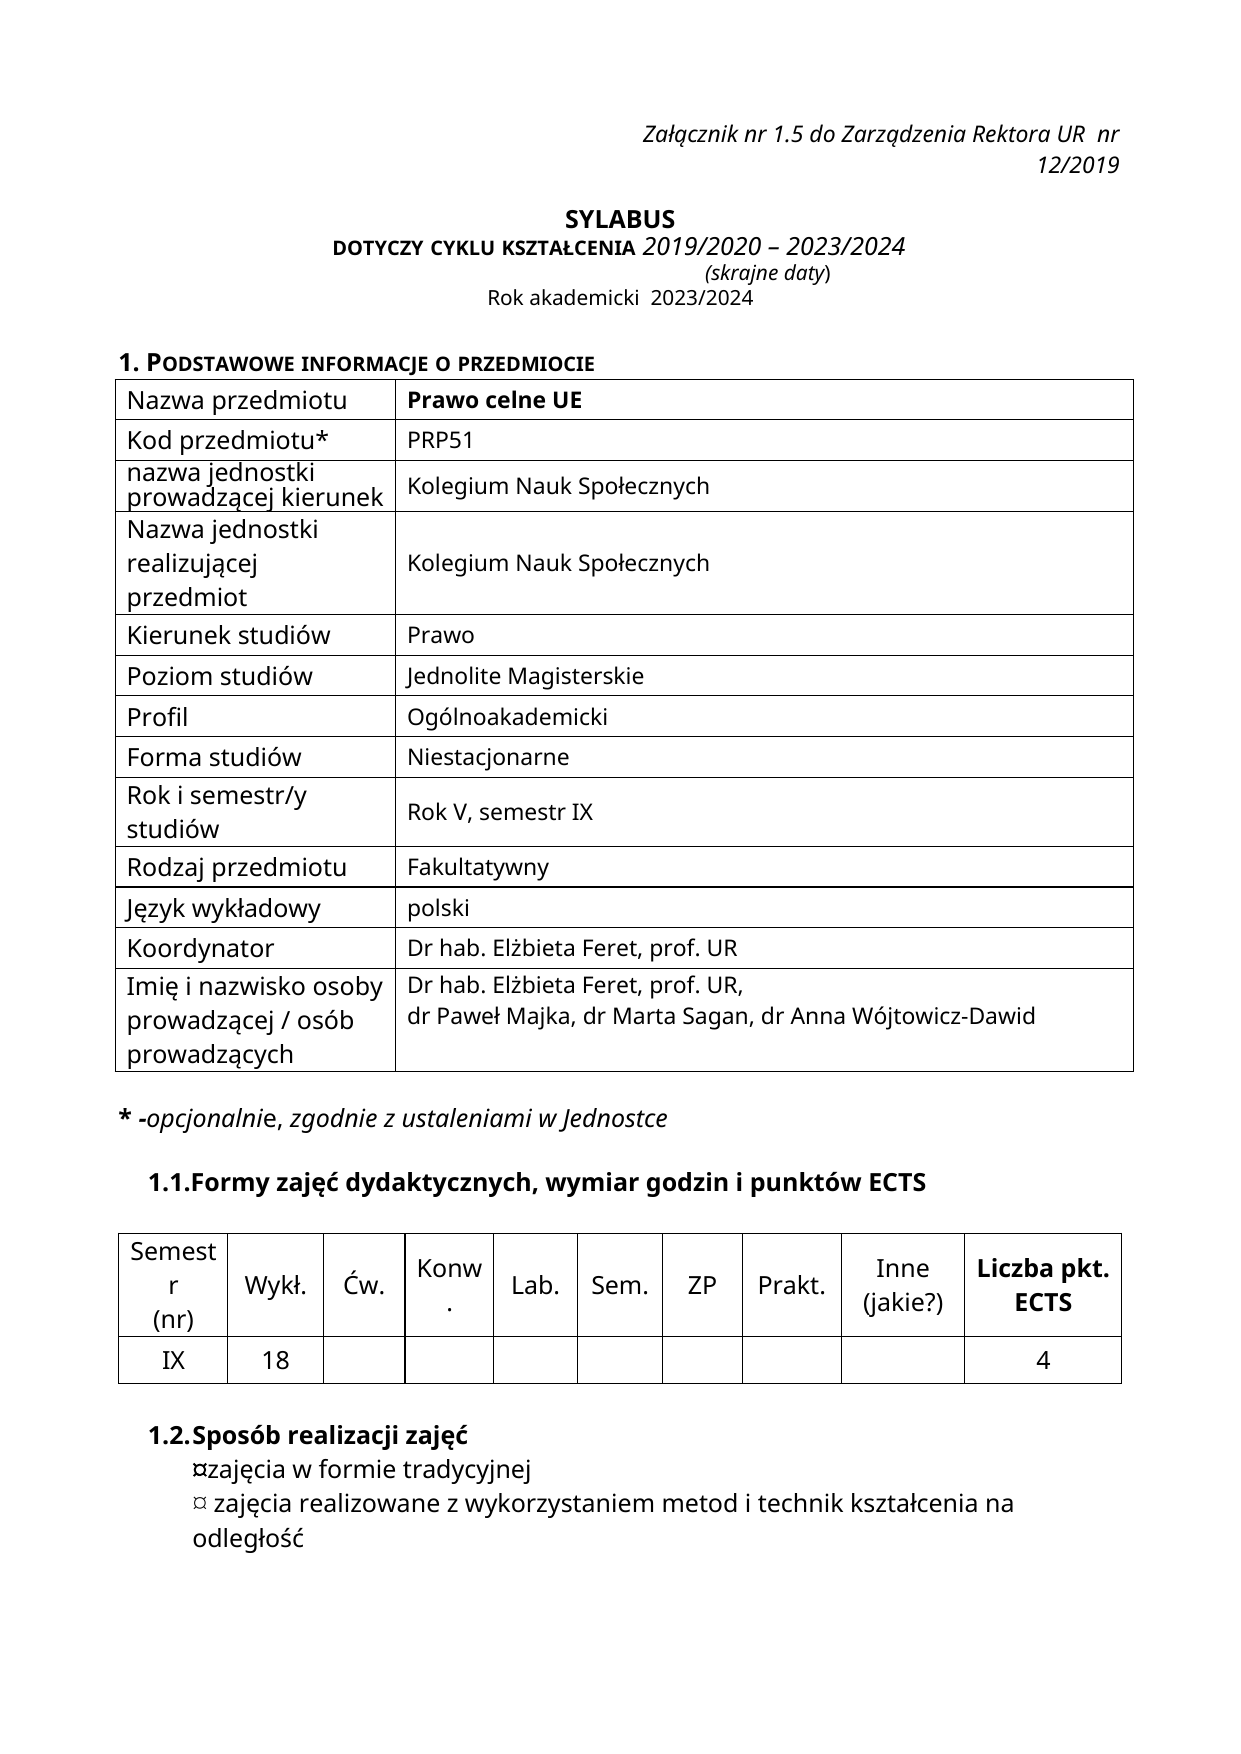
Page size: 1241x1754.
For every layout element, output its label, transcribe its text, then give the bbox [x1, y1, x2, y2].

table_cell Fakultatywny [396, 847, 1133, 886]
table_cell [743, 1337, 841, 1383]
table_cell 18 [228, 1337, 323, 1383]
table_cell [663, 1337, 742, 1383]
table_cell Język wykładowy [116, 888, 395, 927]
table_cell Kolegium Nauk Społecznych [396, 461, 1133, 511]
table_cell Niestacjonarne [396, 737, 1133, 777]
text 1.2. Sposób realizacji zajęć [148, 1418, 1122, 1452]
table_cell Imię i nazwisko osoby prowadzącej / osób prowadzących [116, 969, 395, 1071]
text SYLABUS [118, 201, 1122, 236]
text 1. Podstawowe informacje o przedmiocie [118, 344, 1122, 379]
table_cell [324, 1337, 404, 1383]
table_cell Profil [116, 696, 395, 736]
table_cell IX [119, 1337, 227, 1383]
text zajęcia w formie tradycyjnej [192, 1452, 1122, 1486]
table_header Prawo celne UE [396, 380, 1133, 419]
table_cell Jednolite Magisterskie [396, 656, 1133, 695]
table_cell Forma studiów [116, 737, 395, 777]
table_header Nazwa przedmiotu [116, 380, 395, 419]
table_header Lab. [494, 1234, 577, 1336]
table_cell polski [396, 888, 1133, 927]
table_cell Nazwa jednostki realizującej przedmiot [116, 512, 395, 614]
text * -opcjonalnie, zgodnie z ustaleniami w Jednostce [118, 1101, 1122, 1135]
table_header Wykł. [228, 1234, 323, 1336]
table_header Semestr (nr) [119, 1234, 227, 1336]
table_cell Prawo [396, 615, 1133, 655]
table_cell Rok i semestr/y studiów [116, 778, 395, 846]
table_header Sem. [578, 1234, 662, 1336]
table_cell [494, 1337, 577, 1383]
table_cell [406, 1337, 493, 1383]
table_header Inne (jakie?) [842, 1234, 964, 1336]
table_header Konw. [406, 1234, 493, 1336]
table_cell Ogólnoakademicki [396, 696, 1133, 736]
text dotyczy cyklu kształcenia 2019/2020 – 2023/2024 [118, 236, 1122, 261]
table_cell PRP51 [396, 420, 1133, 460]
text Załącznik nr 1.5 do Zarządzenia Rektora UR nr 12/2019 [118, 118, 1122, 181]
text (skrajne daty) [339, 261, 1122, 286]
table_header Ćw. [324, 1234, 404, 1336]
table_header Prakt. [743, 1234, 841, 1336]
text Rok akademicki 2023/2024 [118, 286, 1122, 311]
table_cell [842, 1337, 964, 1383]
table_cell Dr hab. Elżbieta Feret, prof. UR, dr Paweł Majka, dr Marta Sagan, dr Anna Wójtowicz-Dawid [396, 969, 1133, 1071]
table_cell Kod przedmiotu* [116, 420, 395, 460]
table_cell Poziom studiów [116, 656, 395, 695]
table_cell Rok V, semestr IX [396, 778, 1133, 846]
table_cell Kolegium Nauk Społecznych [396, 512, 1133, 614]
text zajęcia realizowane z wykorzystaniem metod i technik kształcenia na odległość [192, 1486, 1122, 1554]
table_cell Koordynator [116, 928, 395, 968]
table_cell Rodzaj przedmiotu [116, 847, 395, 886]
table_header ZP [663, 1234, 742, 1336]
text 1.1.Formy zajęć dydaktycznych, wymiar godzin i punktów ECTS [148, 1164, 1122, 1198]
table_cell nazwa jednostki prowadzącej kierunek [116, 461, 395, 511]
table_cell 4 [965, 1337, 1121, 1383]
table_cell Kierunek studiów [116, 615, 395, 655]
table_cell Dr hab. Elżbieta Feret, prof. UR [396, 928, 1133, 968]
table_cell [578, 1337, 662, 1383]
table_header Liczba pkt. ECTS [965, 1234, 1121, 1336]
